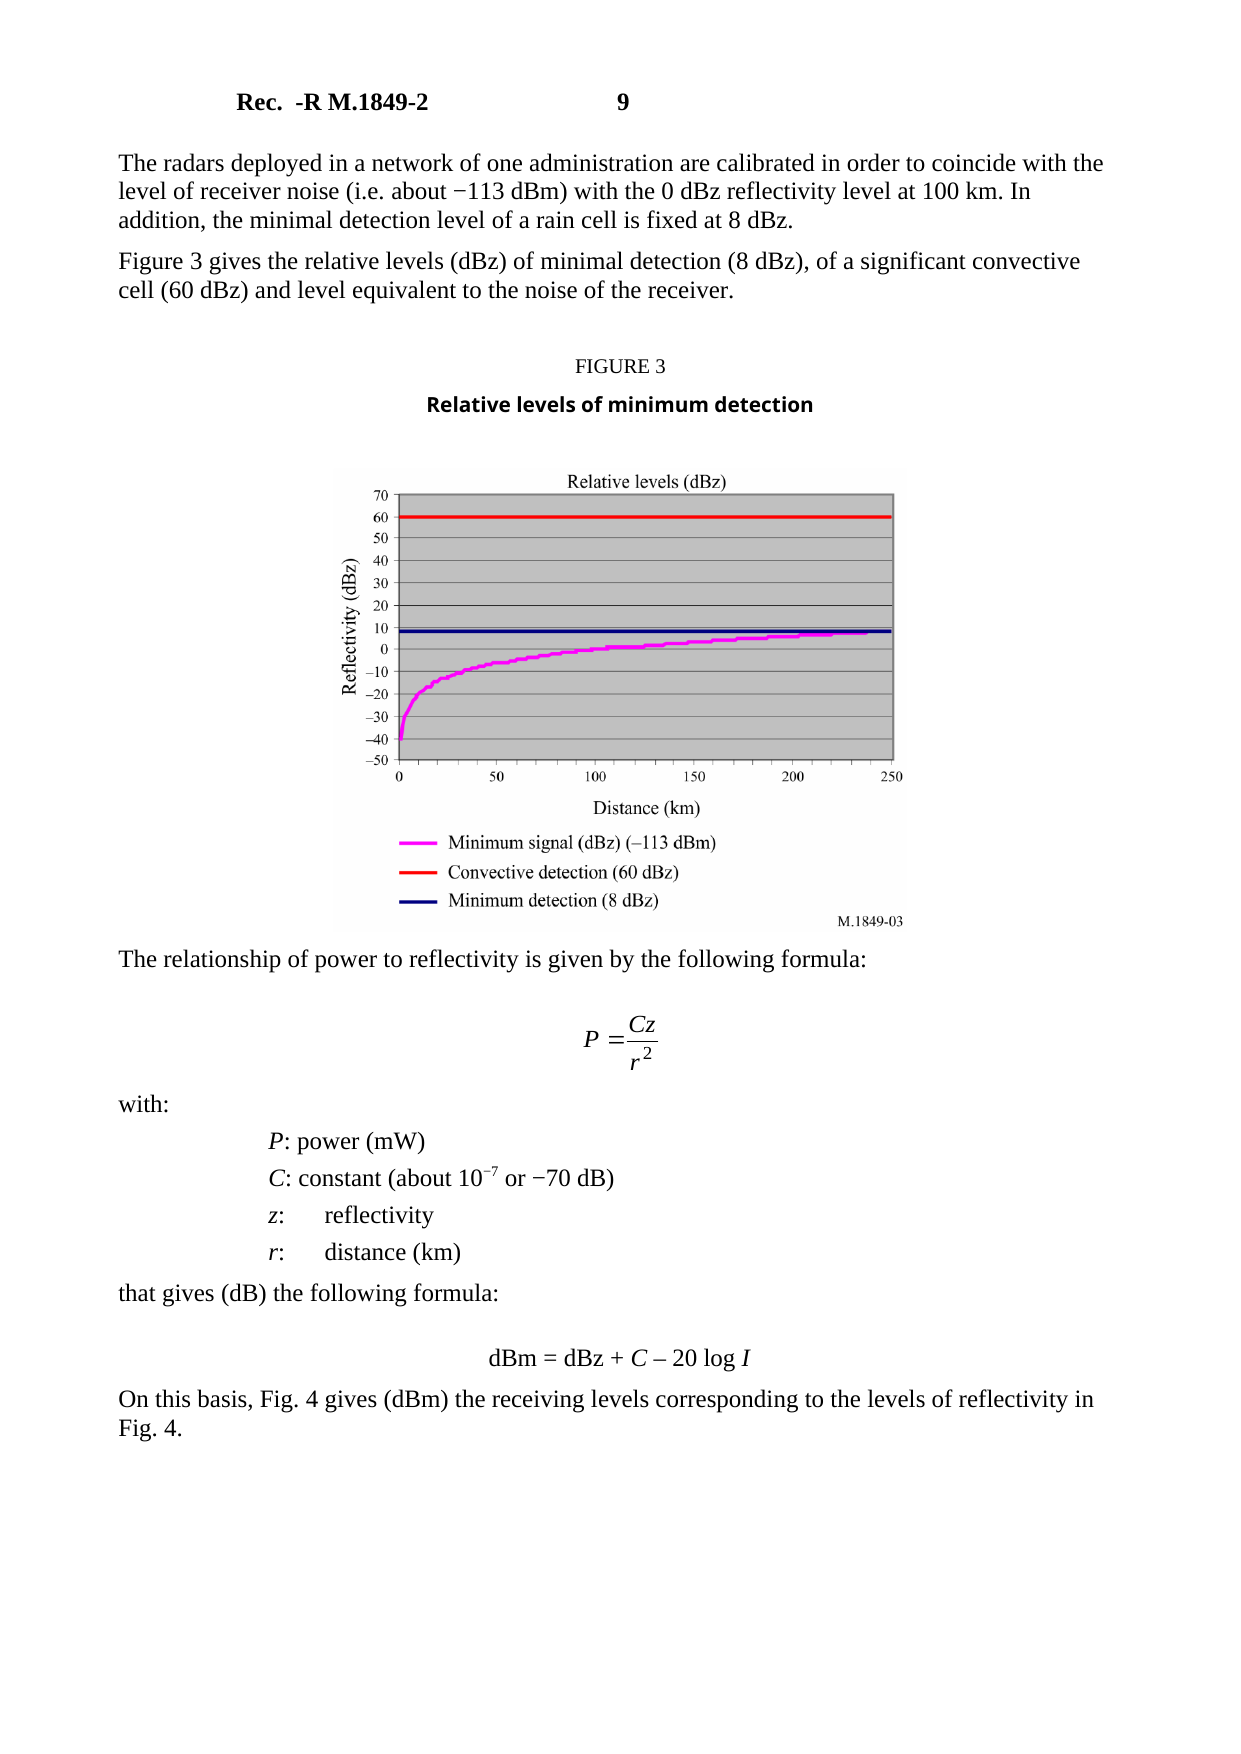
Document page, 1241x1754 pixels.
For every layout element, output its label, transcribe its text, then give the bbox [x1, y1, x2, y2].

text r: distance (km) [118, 1237, 1122, 1266]
text with: [118, 1089, 1122, 1117]
text The relationship of power to reflectivity is given by the following formula: [118, 944, 1122, 973]
text figure 3 [118, 354, 1122, 378]
picture [333, 468, 907, 932]
text that gives (dB) the following formula: [118, 1278, 1122, 1307]
text P: power (mW) [118, 1126, 1122, 1154]
text The radars deployed in a network of one administration are calibrated in order to coincide with the level of receiver noise (i.e. about −113 dBm) with the 0 dBz reflectivity level at 100 km. In addition, the minimal detection level of a rain cell is fixed at 8 dBz. [118, 148, 1122, 234]
text C: constant (about 10−7 or −70 dB) [118, 1163, 1122, 1192]
text Figure 3 gives the relative levels (dBz) of minimal detection (8 dBz), of a significant convective cell (60 dBz) and level equivalent to the noise of the receiver. [118, 246, 1122, 304]
text On this basis, Fig. 4 gives (dBm) the receiving levels corresponding to the levels of reflectivity in Fig. 4. [118, 1384, 1122, 1442]
text dBm = dBz + C – 20 log I [118, 1343, 1122, 1372]
title Relative levels of minimum detection [118, 391, 1122, 419]
text z: reflectivity [118, 1200, 1122, 1229]
